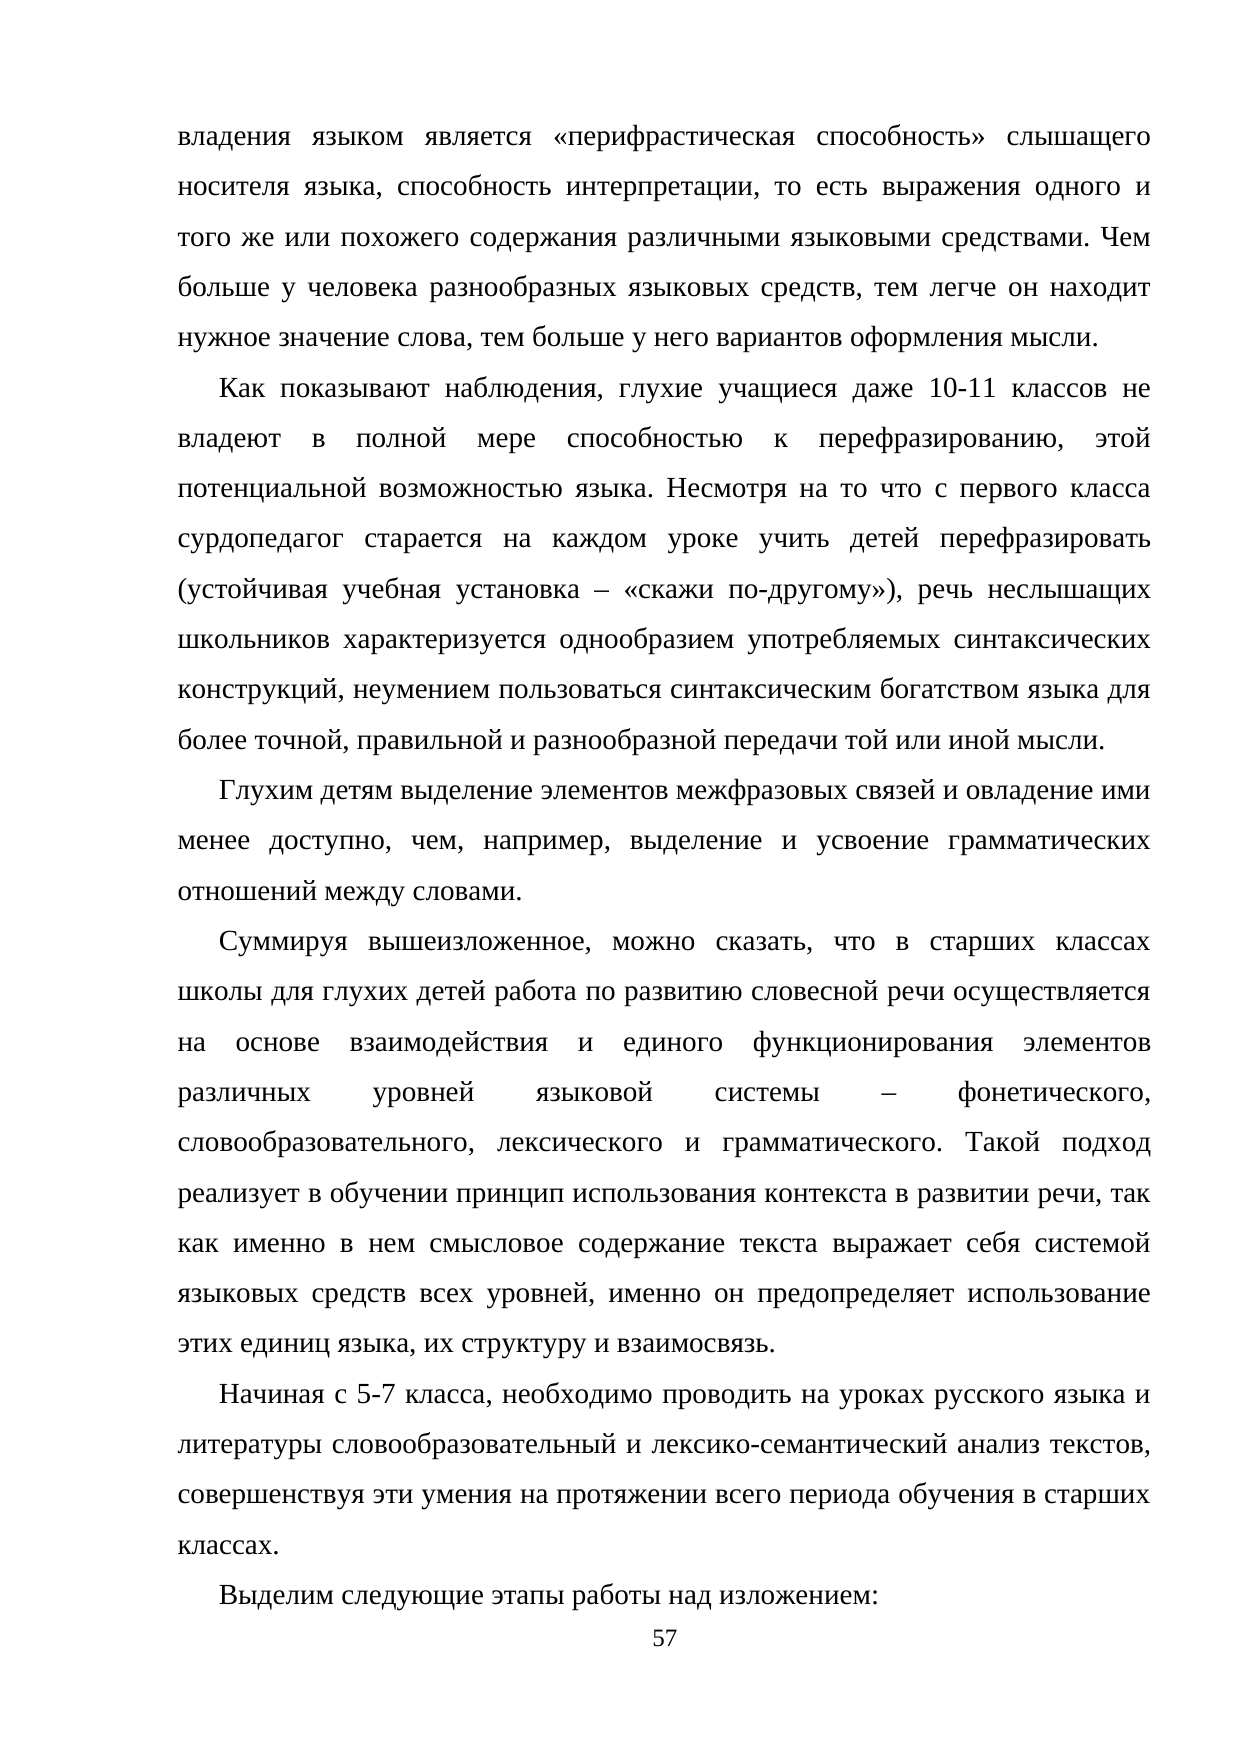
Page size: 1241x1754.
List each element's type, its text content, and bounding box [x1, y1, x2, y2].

text Суммируя вышеизложенное, можно сказать, что в старших классах школы для глухих детей работа по развитию словесной речи осуществляется на основе взаимодействия и единого функционирования элементов различных уровней языковой системы – фонетического, словообразовательного, лексического и грамматического. Такой подход реализует в обучении принцип использования контекста в развитии речи, так как именно в нем смысловое содержание текста выражает себя системой языковых средств всех уровней, именно он предопределяет использование этих единиц языка, их структуру и взаимосвязь. [177, 923, 1152, 1359]
text Как показывают наблюдения, глухие учащиеся даже 10-11 классов не владеют в полной мере способностью к перефразированию, этой потенциальной возможностью языка. Несмотря на то что с первого класса сурдопедагог старается на каждом уроке учить детей перефразировать (устойчивая учебная установка – «скажи по-другому»), речь неслышащих школьников характеризуется однообразием употребляемых синтаксических конструкций, неумением пользоваться синтаксическим богатством языка для более точной, правильной и разнообразной передачи той или иной мысли. [177, 370, 1152, 755]
text Глухим детям выделение элементов межфразовых связей и овладение ими менее доступно, чем, например, выделение и усвоение грамматических отношений между словами. [177, 772, 1152, 906]
text Начиная с 5-7 класса, необходимо проводить на уроках русского языка и литературы словообразовательный и лексико-семантический анализ текстов, совершенствуя эти умения на протяжении всего периода обучения в старших классах. [177, 1376, 1152, 1560]
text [177, 118, 1152, 353]
text Выделим следующие этапы работы над изложением: [177, 1577, 1152, 1611]
